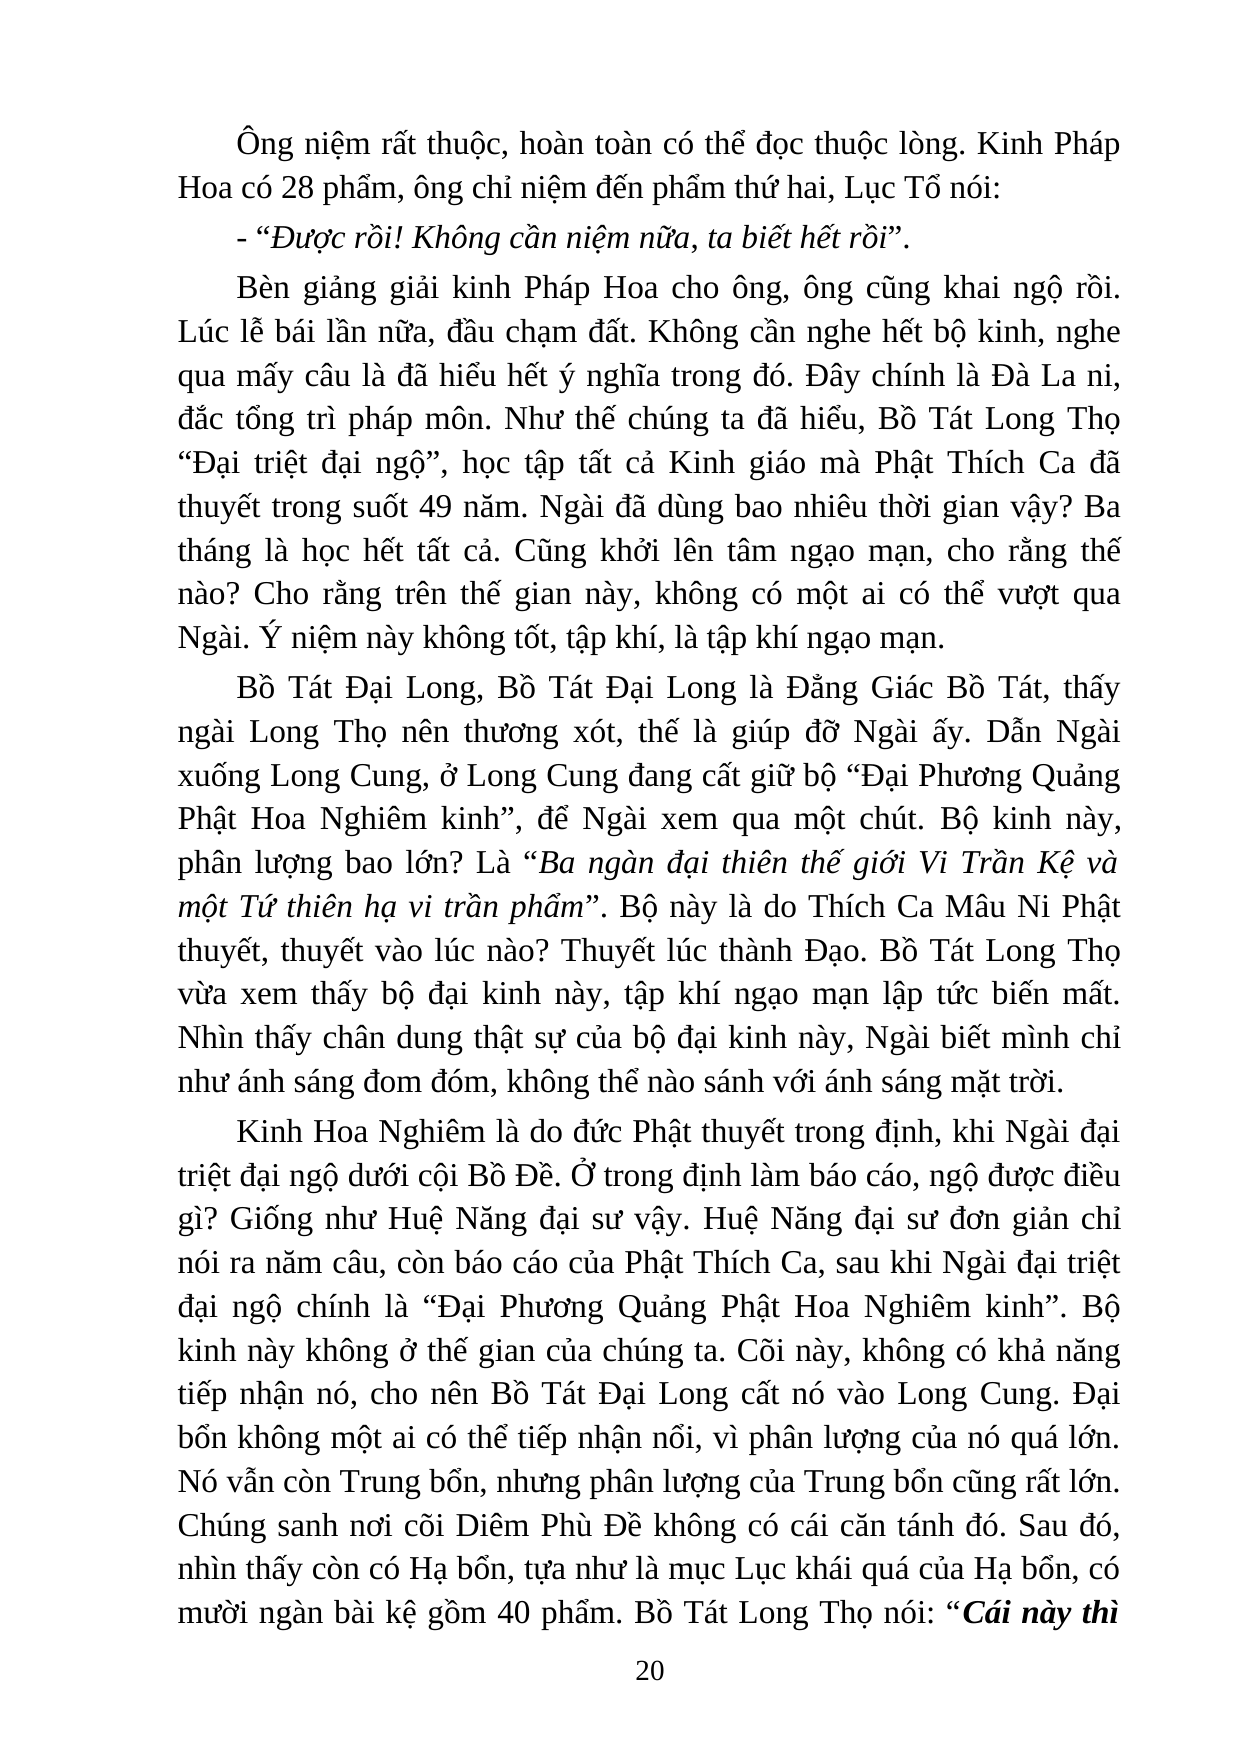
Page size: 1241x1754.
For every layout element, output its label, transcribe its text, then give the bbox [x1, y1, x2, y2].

text - “Được rồi! Không cần niệm nữa, ta biết hết rồi”. [177, 212, 1122, 256]
text Ông niệm rất thuộc, hoàn toàn có thể đọc thuộc lòng. Kinh Pháp Hoa có 28 phẩm, ông chỉ niệm đến phẩm thứ hai, Lục Tổ nói: [177, 118, 1122, 206]
text Bèn giảng giải kinh Pháp Hoa cho ông, ông cũng khai ngộ rồi. Lúc lễ bái lần nữa, đầu chạm đất. Không cần nghe hết bộ kinh, nghe qua mấy câu là đã hiểu hết ý nghĩa trong đó. Đây chính là Đà La ni, đắc tổng trì pháp môn. Như thế chúng ta đã hiểu, Bồ Tát Long Thọ “Đại triệt đại ngộ”, học tập tất cả Kinh giáo mà Phật Thích Ca đã thuyết trong suốt 49 năm. Ngài đã dùng bao nhiêu thời gian vậy? Ba tháng là học hết tất cả. Cũng khởi lên tâm ngạo mạn, cho rằng thế nào? Cho rằng trên thế gian này, không có một ai có thể vượt qua Ngài. Ý niệm này không tốt, tập khí, là tập khí ngạo mạn. [177, 262, 1122, 656]
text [177, 1106, 1122, 1631]
text Bồ Tát Đại Long, Bồ Tát Đại Long là Đẳng Giác Bồ Tát, thấy ngài Long Thọ nên thương xót, thế là giúp đỡ Ngài ấy. Dẫn Ngài xuống Long Cung, ở Long Cung đang cất giữ bộ “Đại Phương Quảng Phật Hoa Nghiêm kinh”, để Ngài xem qua một chút. Bộ kinh này, phân lượng bao lớn? Là “Ba ngàn đại thiên thế giới Vi Trần Kệ và một Tứ thiên hạ vi trần phẩm”. Bộ này là do Thích Ca Mâu Ni Phật thuyết, thuyết vào lúc nào? Thuyết lúc thành Đạo. Bồ Tát Long Thọ vừa xem thấy bộ đại kinh này, tập khí ngạo mạn lập tức biến mất. Nhìn thấy chân dung thật sự của bộ đại kinh này, Ngài biết mình chỉ như ánh sáng đom đóm, không thể nào sánh với ánh sáng mặt trời. [177, 662, 1122, 1099]
